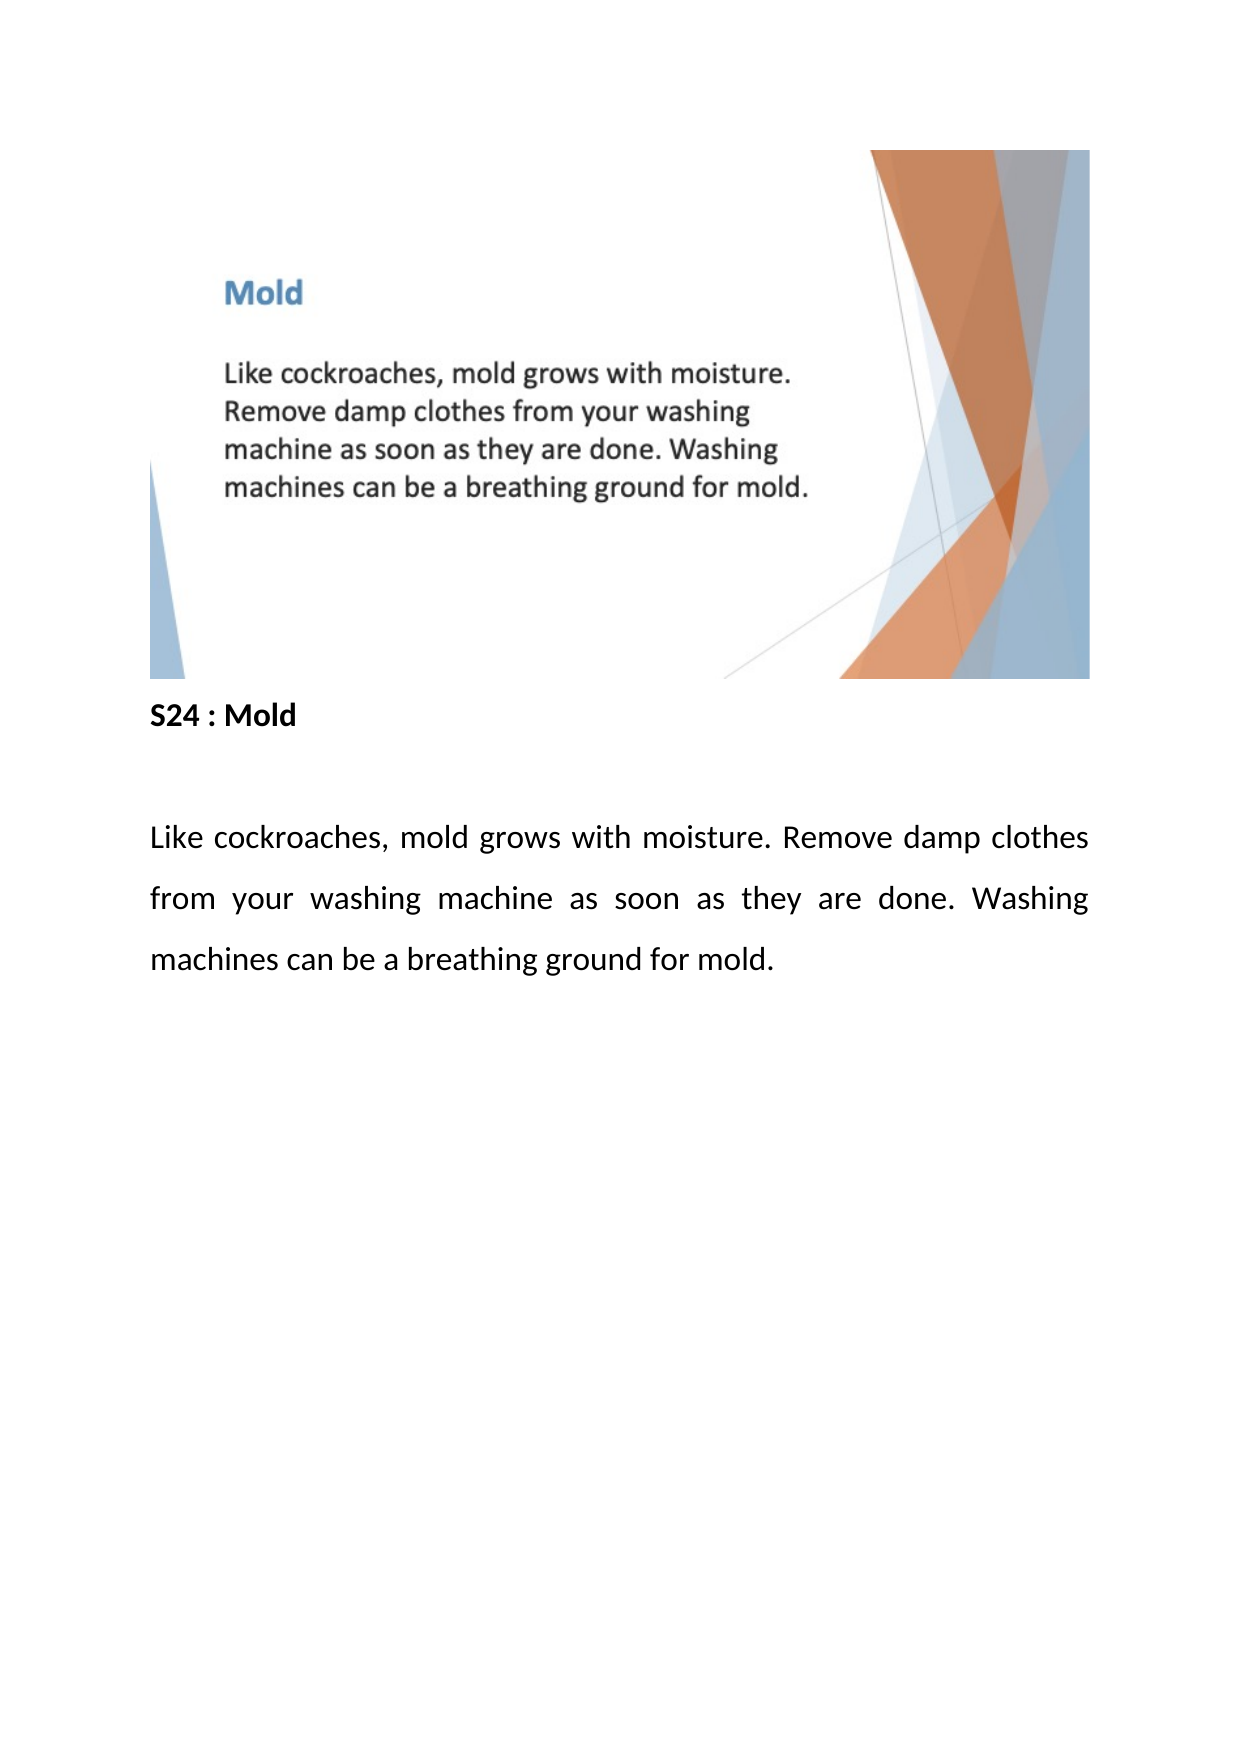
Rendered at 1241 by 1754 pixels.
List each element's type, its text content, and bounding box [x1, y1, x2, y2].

text Like cockroaches, mold grows with moisture. Remove damp clothes from your washing machine as soon as they are done. Washing machines can be a breathing ground for mold. [150, 816, 1090, 979]
text S24 : Mold [150, 694, 1090, 734]
picture [150, 150, 1090, 679]
